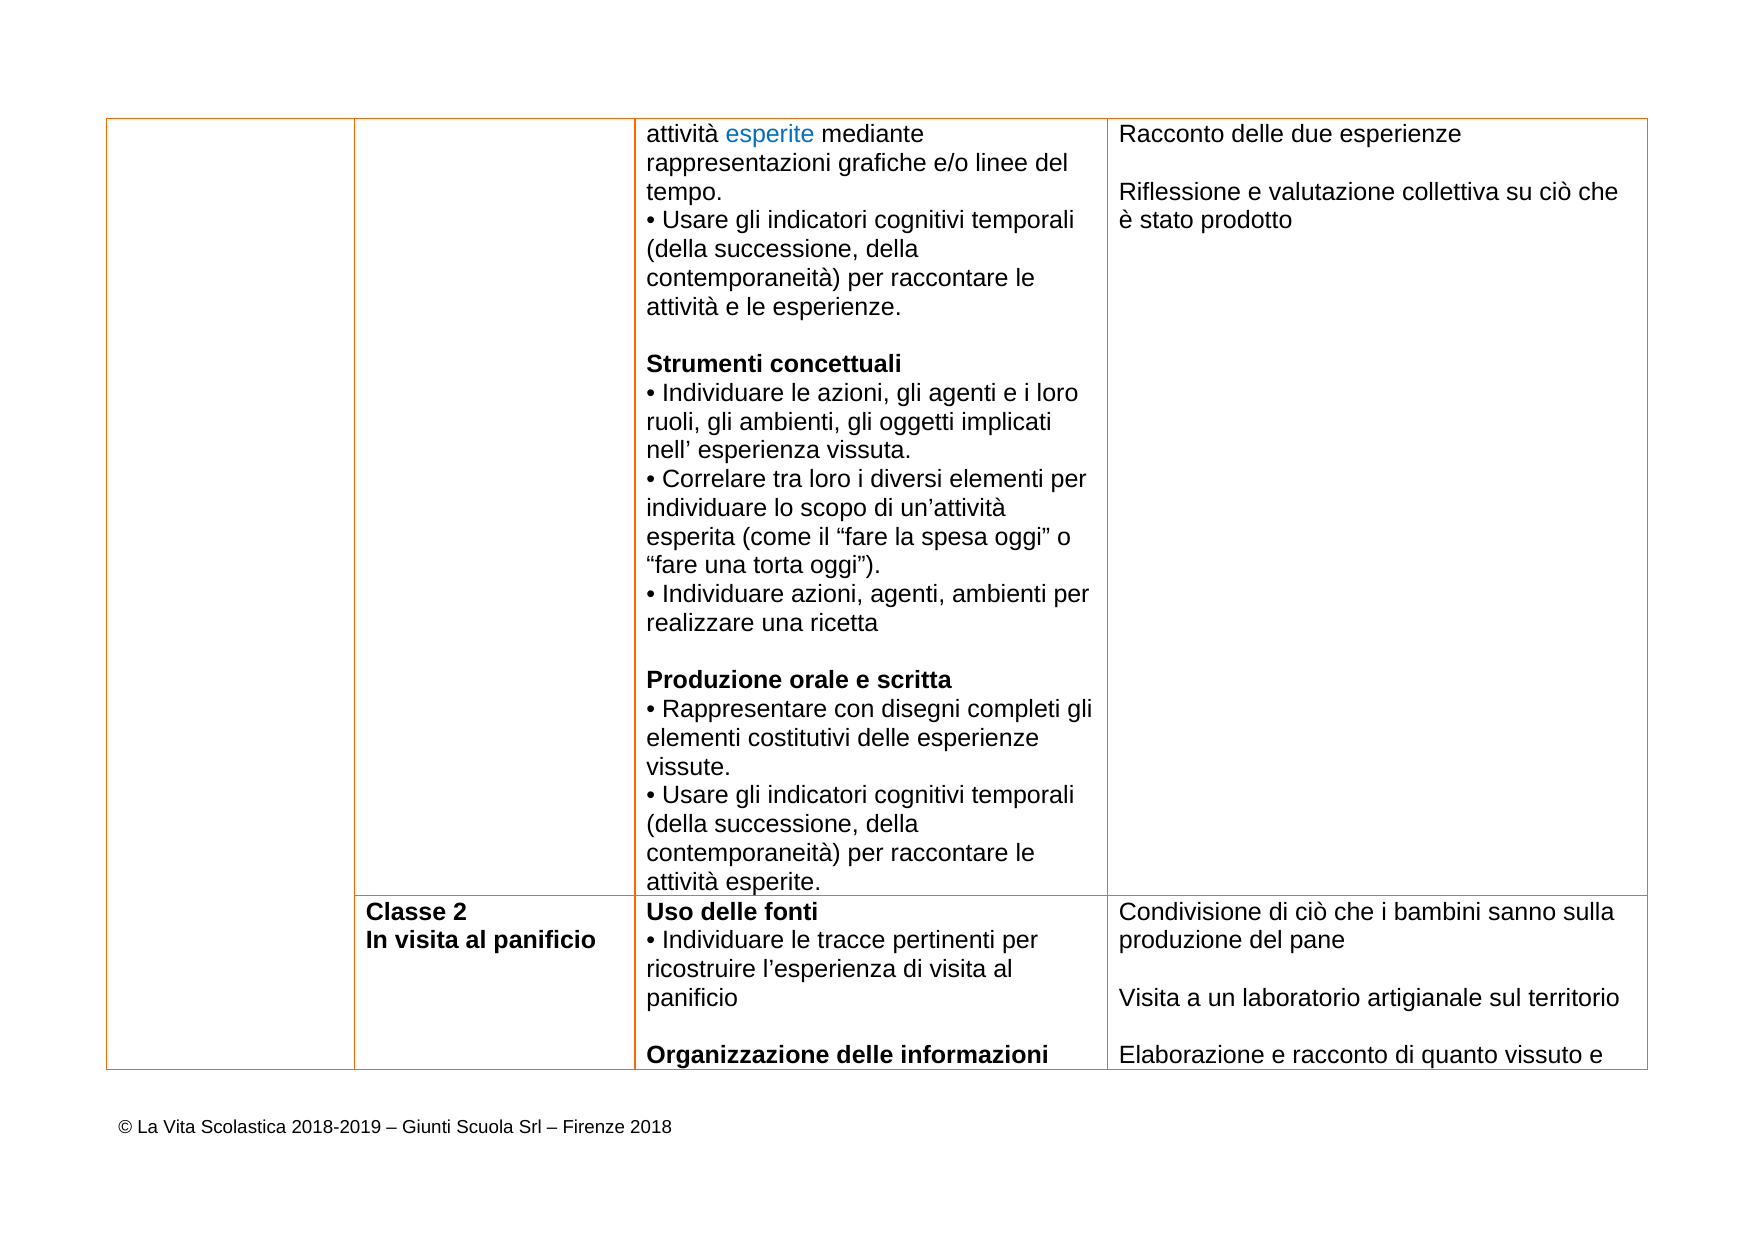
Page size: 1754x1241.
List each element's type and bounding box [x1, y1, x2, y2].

table_header [107, 119, 354, 1069]
table_cell [355, 896, 634, 1069]
table_cell [636, 896, 1107, 1069]
table_header [1108, 119, 1647, 895]
table_header [636, 119, 1107, 895]
table_cell [1108, 896, 1647, 1069]
table_header [355, 119, 634, 895]
